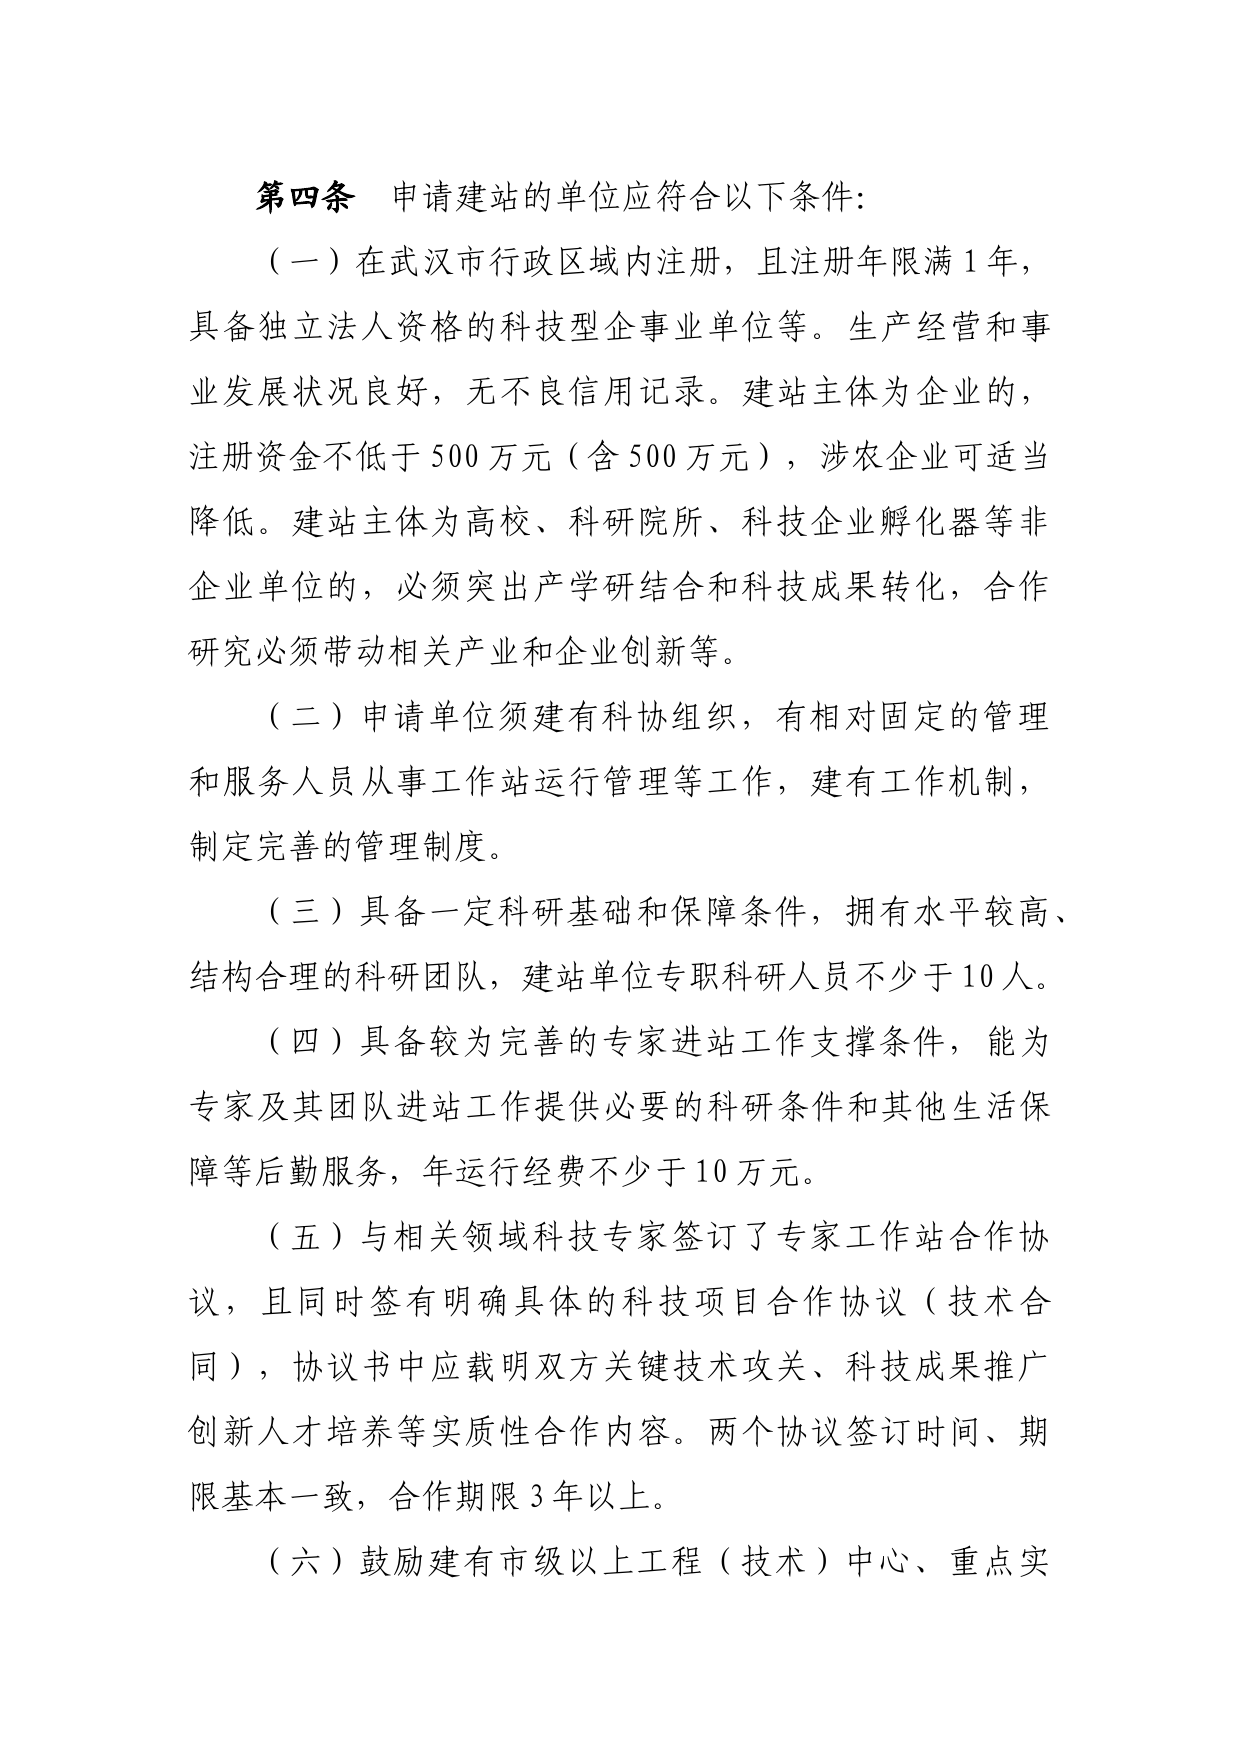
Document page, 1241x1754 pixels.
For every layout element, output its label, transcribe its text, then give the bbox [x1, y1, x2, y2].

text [187, 1527, 1053, 1592]
text 第四条 申请建站的单位应符合以下条件： [187, 162, 1053, 227]
text （四）具备较为完善的专家进站工作支撑条件，能为专家及其团队进站工作提供必要的科研条件和其他生活保障等后勤服务，年运行经费不少于10万元。 [187, 1007, 1053, 1202]
text （三）具备一定科研基础和保障条件，拥有水平较高、结构合理的科研团队，建站单位专职科研人员不少于10人。 [187, 877, 1053, 1007]
text （五）与相关领域科技专家签订了专家工作站合作协议，且同时签有明确具体的科技项目合作协议（技术合同），协议书中应载明双方关键技术攻关、科技成果推广、创新人才培养等实质性合作内容。两个协议签订时间、期限基本一致，合作期限3年以上。 [187, 1202, 1053, 1527]
text （一）在武汉市行政区域内注册，且注册年限满1年，具备独立法人资格的科技型企事业单位等。生产经营和事业发展状况良好，无不良信用记录。建站主体为企业的，注册资金不低于500万元（含500万元），涉农企业可适当降低。建站主体为高校、科研院所、科技企业孵化器等非企业单位的，必须突出产学研结合和科技成果转化，合作研究必须带动相关产业和企业创新等。 [187, 227, 1053, 682]
text （二）申请单位须建有科协组织，有相对固定的管理和服务人员从事工作站运行管理等工作，建有工作机制，制定完善的管理制度。 [187, 682, 1053, 877]
